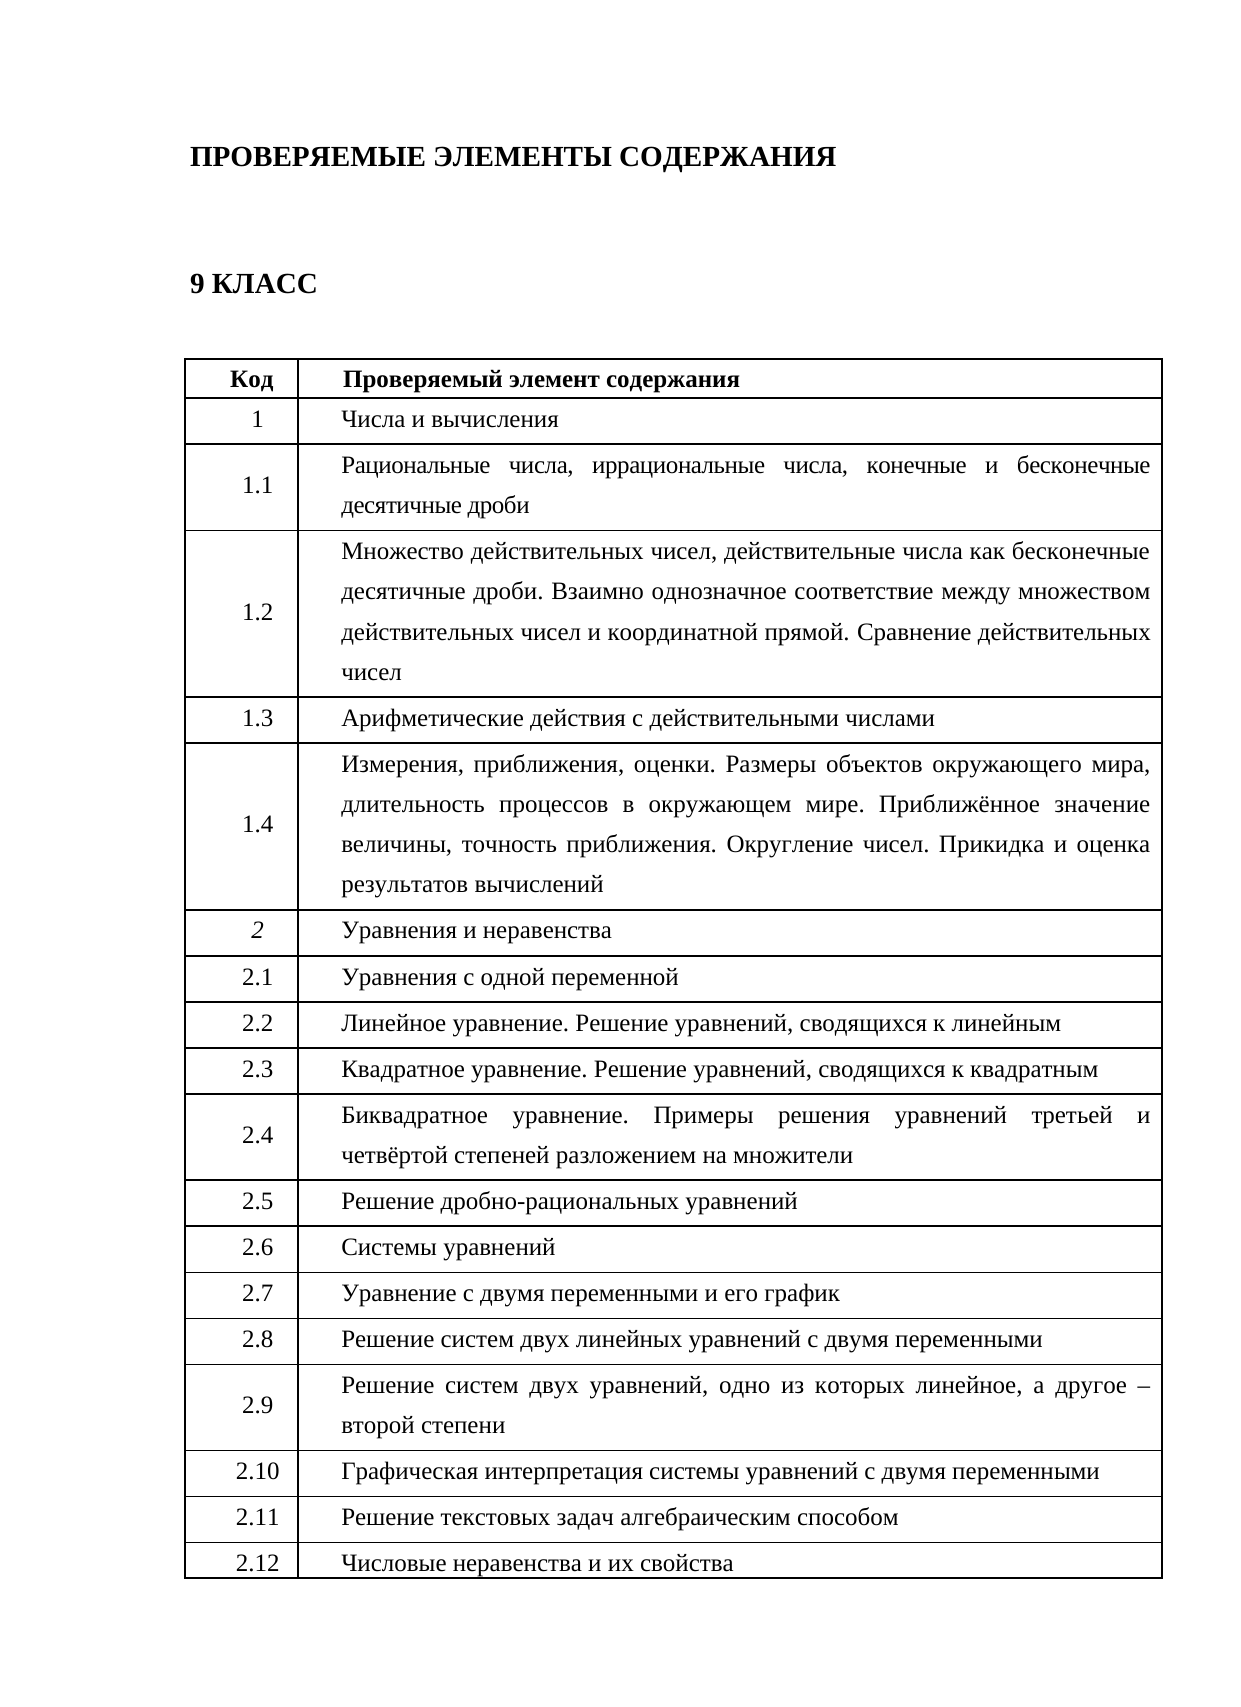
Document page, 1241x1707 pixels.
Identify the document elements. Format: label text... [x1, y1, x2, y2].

table_cell 2.8 [186, 1319, 297, 1363]
table_cell Квадратное уравнение. Решение уравнений, сводящихся к квадратным [299, 1049, 1161, 1093]
table_cell Уравнения с одной переменной [299, 957, 1161, 1001]
table_cell 2.7 [186, 1273, 297, 1317]
table_cell 2.3 [186, 1049, 297, 1093]
table_header Проверяемый элемент содержания [299, 360, 1161, 397]
table_cell 2.1 [186, 957, 297, 1001]
table_cell 2.2 [186, 1003, 297, 1047]
table_cell Системы уравнений [299, 1227, 1161, 1271]
table_cell 1 [186, 399, 297, 443]
table_cell Множество действительных чисел, действительные числа как бесконечные десятичные дроби. Взаимно однозначное соответствие между множеством действительных чисел и координатной прямой. Сравнение действительных чисел [299, 531, 1161, 696]
table_cell Решение систем двух линейных уравнений с двумя переменными [299, 1319, 1161, 1363]
table_cell 1.2 [186, 531, 297, 696]
table_cell Числа и вычисления [299, 399, 1161, 443]
table_cell 1.3 [186, 698, 297, 742]
table_cell 1.1 [186, 445, 297, 529]
table_cell Линейное уравнение. Решение уравнений, сводящихся к линейным [299, 1003, 1161, 1047]
table_cell Графическая интерпретация системы уравнений с двумя переменными [299, 1451, 1161, 1496]
table_cell 2 [186, 911, 297, 955]
table_cell Уравнение с двумя переменными и его график [299, 1273, 1161, 1317]
table_cell 2.9 [186, 1365, 297, 1450]
table_cell Арифметические действия с действительными числами [299, 698, 1161, 742]
table_header Код [186, 360, 297, 397]
table_cell 2.10 [186, 1451, 297, 1496]
table_cell 2.12 [186, 1543, 297, 1577]
table_cell Решение систем двух уравнений, одно из которых линейное, а другое – второй степени [299, 1365, 1161, 1450]
table_cell Измерения, приближения, оценки. Размеры объектов окружающего мира, длительность процессов в окружающем мире. Приближённое значение величины, точность приближения. Округление чисел. Прикидка и оценка результатов вычислений [299, 744, 1161, 909]
table_cell 2.4 [186, 1095, 297, 1179]
table_cell Рациональные числа, иррациональные числа, конечные и бесконечные десятичные дроби [299, 445, 1161, 529]
table_cell Уравнения и неравенства [299, 911, 1161, 955]
table_cell Биквадратное уравнение. Примеры решения уравнений третьей и четвёртой степеней разложением на множители [299, 1095, 1161, 1179]
table_cell 2.11 [186, 1497, 297, 1542]
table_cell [299, 1543, 1161, 1577]
table_cell 1.4 [186, 744, 297, 909]
table_cell Решение дробно-рациональных уравнений [299, 1181, 1161, 1225]
table_cell 2.6 [186, 1227, 297, 1271]
table_cell Решение текстовых задач алгебраическим способом [299, 1497, 1161, 1542]
text 9 КЛАСС [190, 266, 1152, 300]
table_cell 2.5 [186, 1181, 297, 1225]
text ПРОВЕРЯЕМЫЕ ЭЛЕМЕНТЫ СОДЕРЖАНИЯ [190, 139, 1152, 172]
